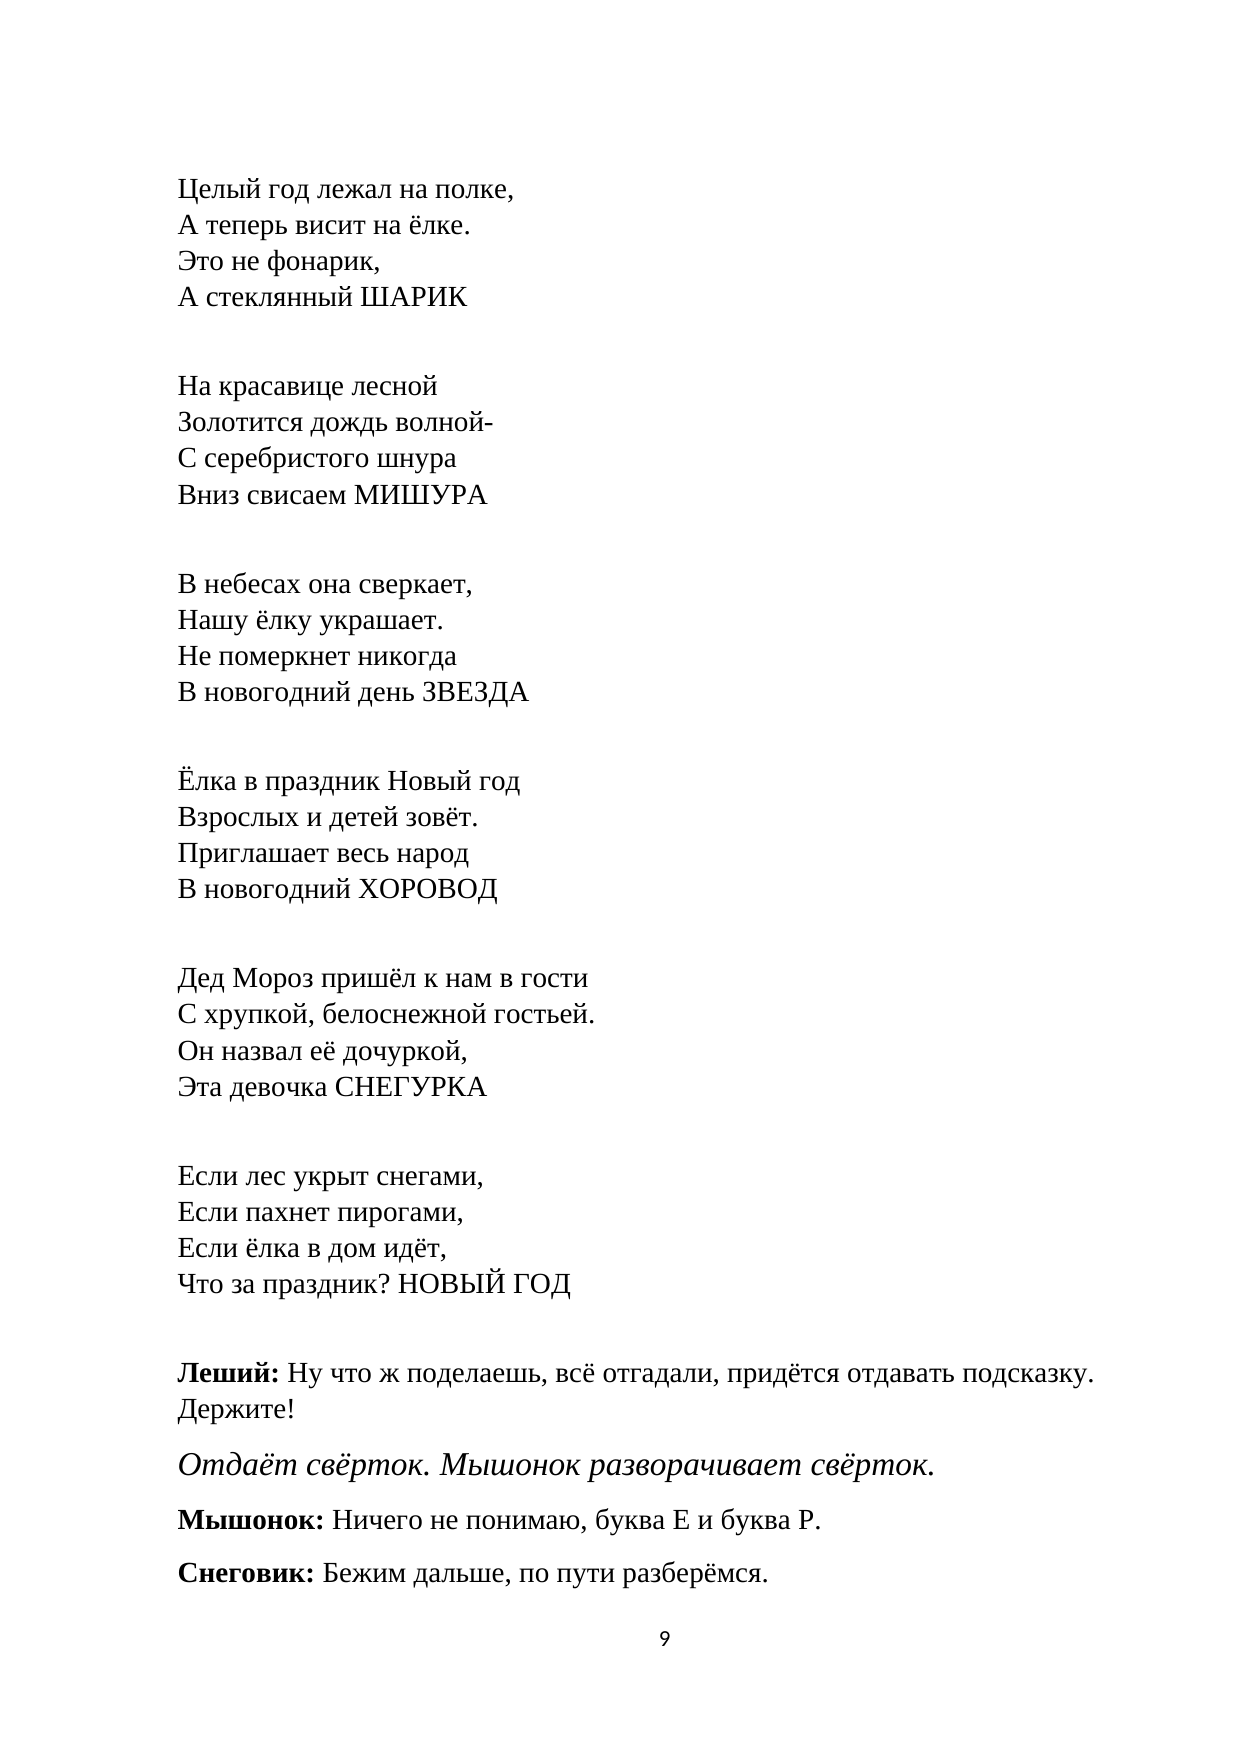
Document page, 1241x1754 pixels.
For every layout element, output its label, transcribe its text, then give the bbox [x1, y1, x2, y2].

text С серебристого шнура [177, 441, 1152, 474]
text Вниз свисаем МИШУРА [177, 477, 1152, 510]
text Что за праздник? НОВЫЙ ГОД [177, 1266, 1152, 1300]
text Отдаёт свёрток. Мышонок разворачивает свёрток. [177, 1444, 1152, 1483]
text Нашу ёлку украшает. [177, 602, 1152, 635]
text С хрупкой, белоснежной гостьей. [177, 997, 1152, 1030]
text Он назвал её дочуркой, [177, 1033, 1152, 1066]
text Эта девочка СНЕГУРКА [177, 1069, 1152, 1102]
text Дед Мороз пришёл к нам в гости [177, 961, 1152, 994]
text Снеговик: Бежим дальше, по пути разберёмся. [177, 1555, 1152, 1589]
text Ёлка в праздник Новый год [177, 763, 1152, 797]
text Приглашает весь народ [177, 835, 1152, 869]
text Золотится дождь волной- [177, 404, 1152, 438]
text Леший: Ну что ж поделаешь, всё отгадали, придётся отдавать подсказку. Держите! [177, 1355, 1152, 1425]
text А стеклянный ШАРИК [177, 279, 1152, 313]
text Это не фонарик, [177, 243, 1152, 277]
text В новогодний ХОРОВОД [177, 872, 1152, 905]
text Если пахнет пирогами, [177, 1194, 1152, 1228]
text Мышонок: Ничего не понимаю, буква Е и буква Р. [177, 1502, 1152, 1536]
text Не померкнет никогда [177, 638, 1152, 672]
text Если лес укрыт снегами, [177, 1158, 1152, 1191]
text Целый год лежал на полке, [177, 171, 1152, 204]
text А теперь висит на ёлке. [177, 207, 1152, 241]
text В небесах она сверкает, [177, 566, 1152, 599]
text На красавице лесной [177, 368, 1152, 402]
text Взрослых и детей зовёт. [177, 799, 1152, 833]
text Если ёлка в дом идёт, [177, 1230, 1152, 1264]
text В новогодний день ЗВЕЗДА [177, 674, 1152, 708]
